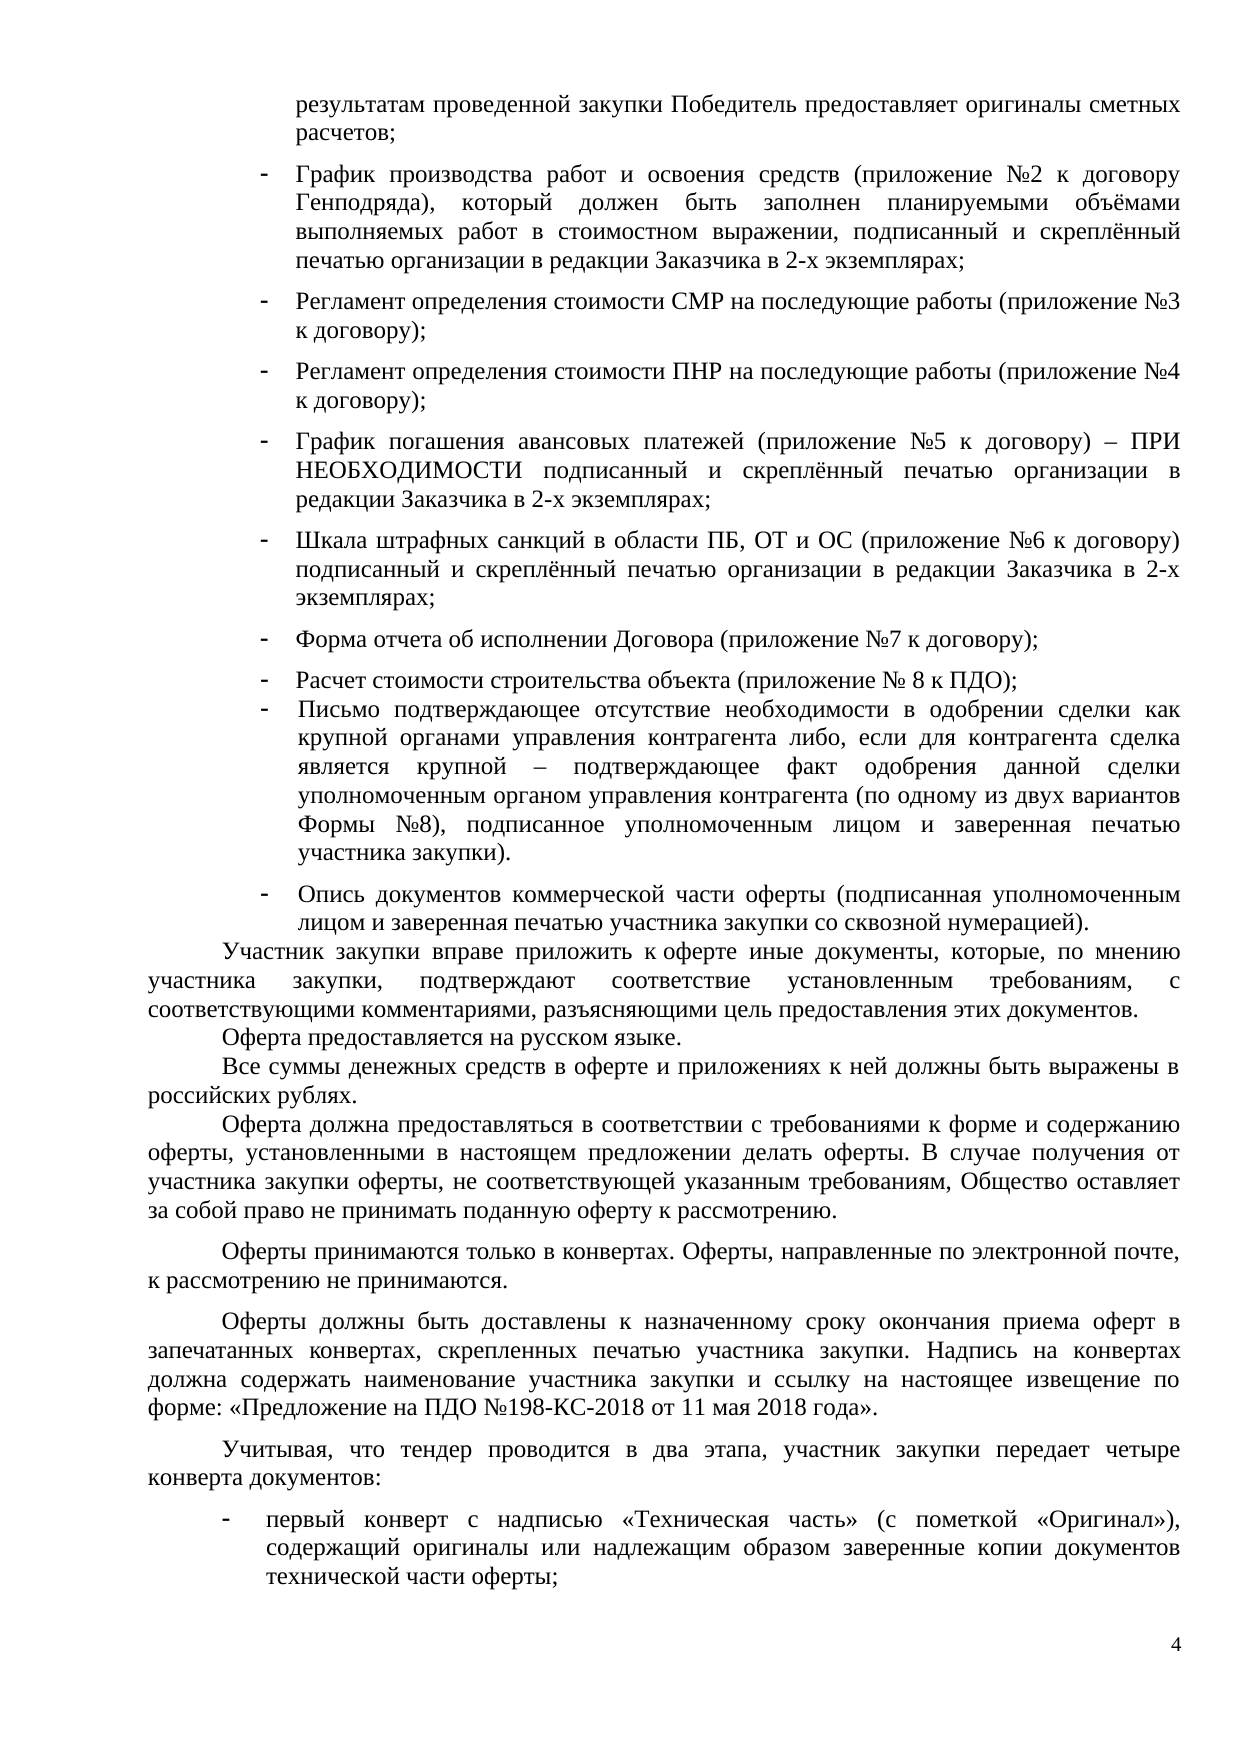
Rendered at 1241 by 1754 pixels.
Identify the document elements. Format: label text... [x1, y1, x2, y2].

text Участник закупки вправе приложить к оферте иные документы, которые, по мнению участника закупки, подтверждают соответствие установленным требованиям, с соответствующими комментариями, разъясняющими цель предоставления этих документов. [148, 936, 1181, 1022]
text Учитывая, что тендер проводится в два этапа, участник закупки передает четыре конверта документов: [148, 1434, 1181, 1491]
list Опись документов коммерческой части оферты (подписанная уполномоченным лицом и заверенная печатью участника закупки со сквозной нумерацией). [260, 879, 1181, 936]
list Расчет стоимости строительства объекта (приложение № 8 к ПДО); [260, 665, 1181, 694]
list первый конверт с надписью «Техническая часть» (с пометкой «Оригинал»), содержащий оригиналы или надлежащим образом заверенные копии документов технической части оферты; [222, 1504, 1181, 1590]
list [260, 89, 1181, 146]
list Регламент определения стоимости СМР на последующие работы (приложение №3 к договору); [260, 286, 1181, 344]
list Регламент определения стоимости ПНР на последующие работы (приложение №4 к договору); [260, 356, 1181, 414]
list Форма отчета об исполнении Договора (приложение №7 к договору); [260, 624, 1181, 652]
list Письмо подтверждающее отсутствие необходимости в одобрении сделки как крупной органами управления контрагента либо, если для контрагента сделка является крупной – подтверждающее факт одобрения данной сделки уполномоченным органом управления контрагента (по одному из двух вариантов Формы №8), подписанное уполномоченным лицом и заверенная печатью участника закупки). [260, 694, 1181, 866]
text Оферта предоставляется на русском языке. [148, 1022, 1181, 1051]
list Шкала штрафных санкций в области ПБ, ОТ и ОС (приложение №6 к договору) подписанный и скреплённый печатью организации в редакции Заказчика в 2-х экземплярах; [260, 525, 1181, 611]
text Оферты должны быть доставлены к назначенному сроку окончания приема оферт в запечатанных конвертах, скрепленных печатью участника закупки. Надпись на конвертах должна содержать наименование участника закупки и ссылку на настоящее извещение по форме: «Предложение на ПДО №198-КС-2018 от 11 мая 2018 года». [148, 1306, 1181, 1421]
list График погашения авансовых платежей (приложение №5 к договору) – ПРИ НЕОБХОДИМОСТИ подписанный и скреплённый печатью организации в редакции Заказчика в 2-х экземплярах; [260, 426, 1181, 512]
text Оферта должна предоставляться в соответствии с требованиями к форме и содержанию оферты, установленными в настоящем предложении делать оферты. В случае получения от участника закупки оферты, не соответствующей указанным требованиям, Общество оставляет за собой право не принимать поданную оферту к рассмотрению. [148, 1109, 1181, 1224]
list График производства работ и освоения средств (приложение №2 к договору Генподряда), который должен быть заполнен планируемыми объёмами выполняемых работ в стоимостном выражении, подписанный и скреплённый печатью организации в редакции Заказчика в 2-х экземплярах; [260, 159, 1181, 274]
text Все суммы денежных средств в оферте и приложениях к ней должны быть выражены в российских рублях. [148, 1051, 1181, 1109]
text Оферты принимаются только в конвертах. Оферты, направленные по электронной почте, к рассмотрению не принимаются. [148, 1236, 1181, 1294]
